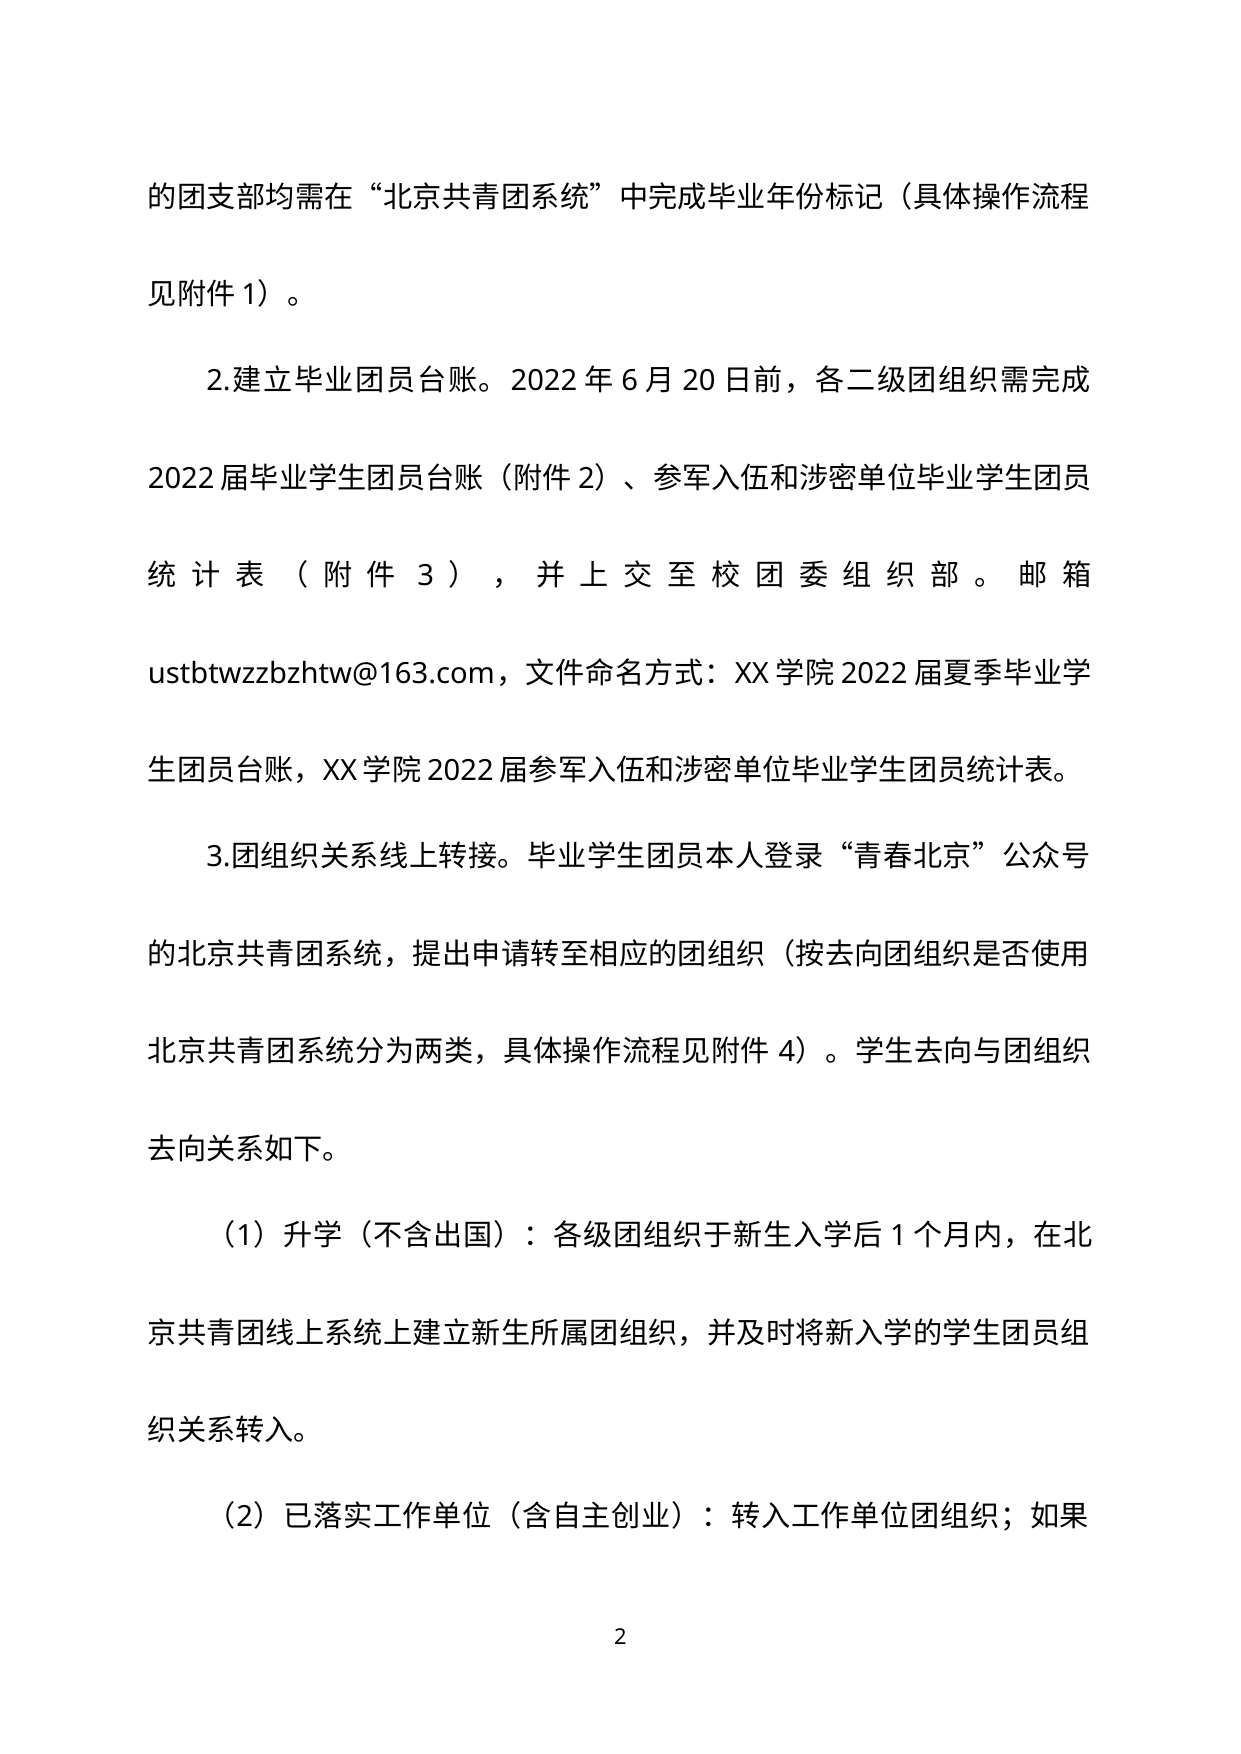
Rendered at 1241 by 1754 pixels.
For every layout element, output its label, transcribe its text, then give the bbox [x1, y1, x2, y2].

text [148, 1482, 1092, 1547]
text 2.建立毕业团员台账。2022年6月20日前，各二级团组织需完成2022届毕业学生团员台账（附件2）、参军入伍和涉密单位毕业学生团员统计表（附件3），并上交至校团委组织部。邮箱ustbtwzzbzhtw@163.com，文件命名方式：XX学院2022届夏季毕业学生团员台账，XX学院2022届参军入伍和涉密单位毕业学生团员统计表。 [148, 346, 1092, 801]
text （1）升学（不含出国）：各级团组织于新生入学后1个月内，在北京共青团线上系统上建立新生所属团组织，并及时将新入学的学生团员组织关系转入。 [148, 1200, 1092, 1460]
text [148, 162, 1092, 324]
text 3.团组织关系线上转接。毕业学生团员本人登录“青春北京”公众号的北京共青团系统，提出申请转至相应的团组织（按去向团组织是否使用北京共青团系统分为两类，具体操作流程见附件4）。学生去向与团组织去向关系如下。 [148, 822, 1092, 1179]
